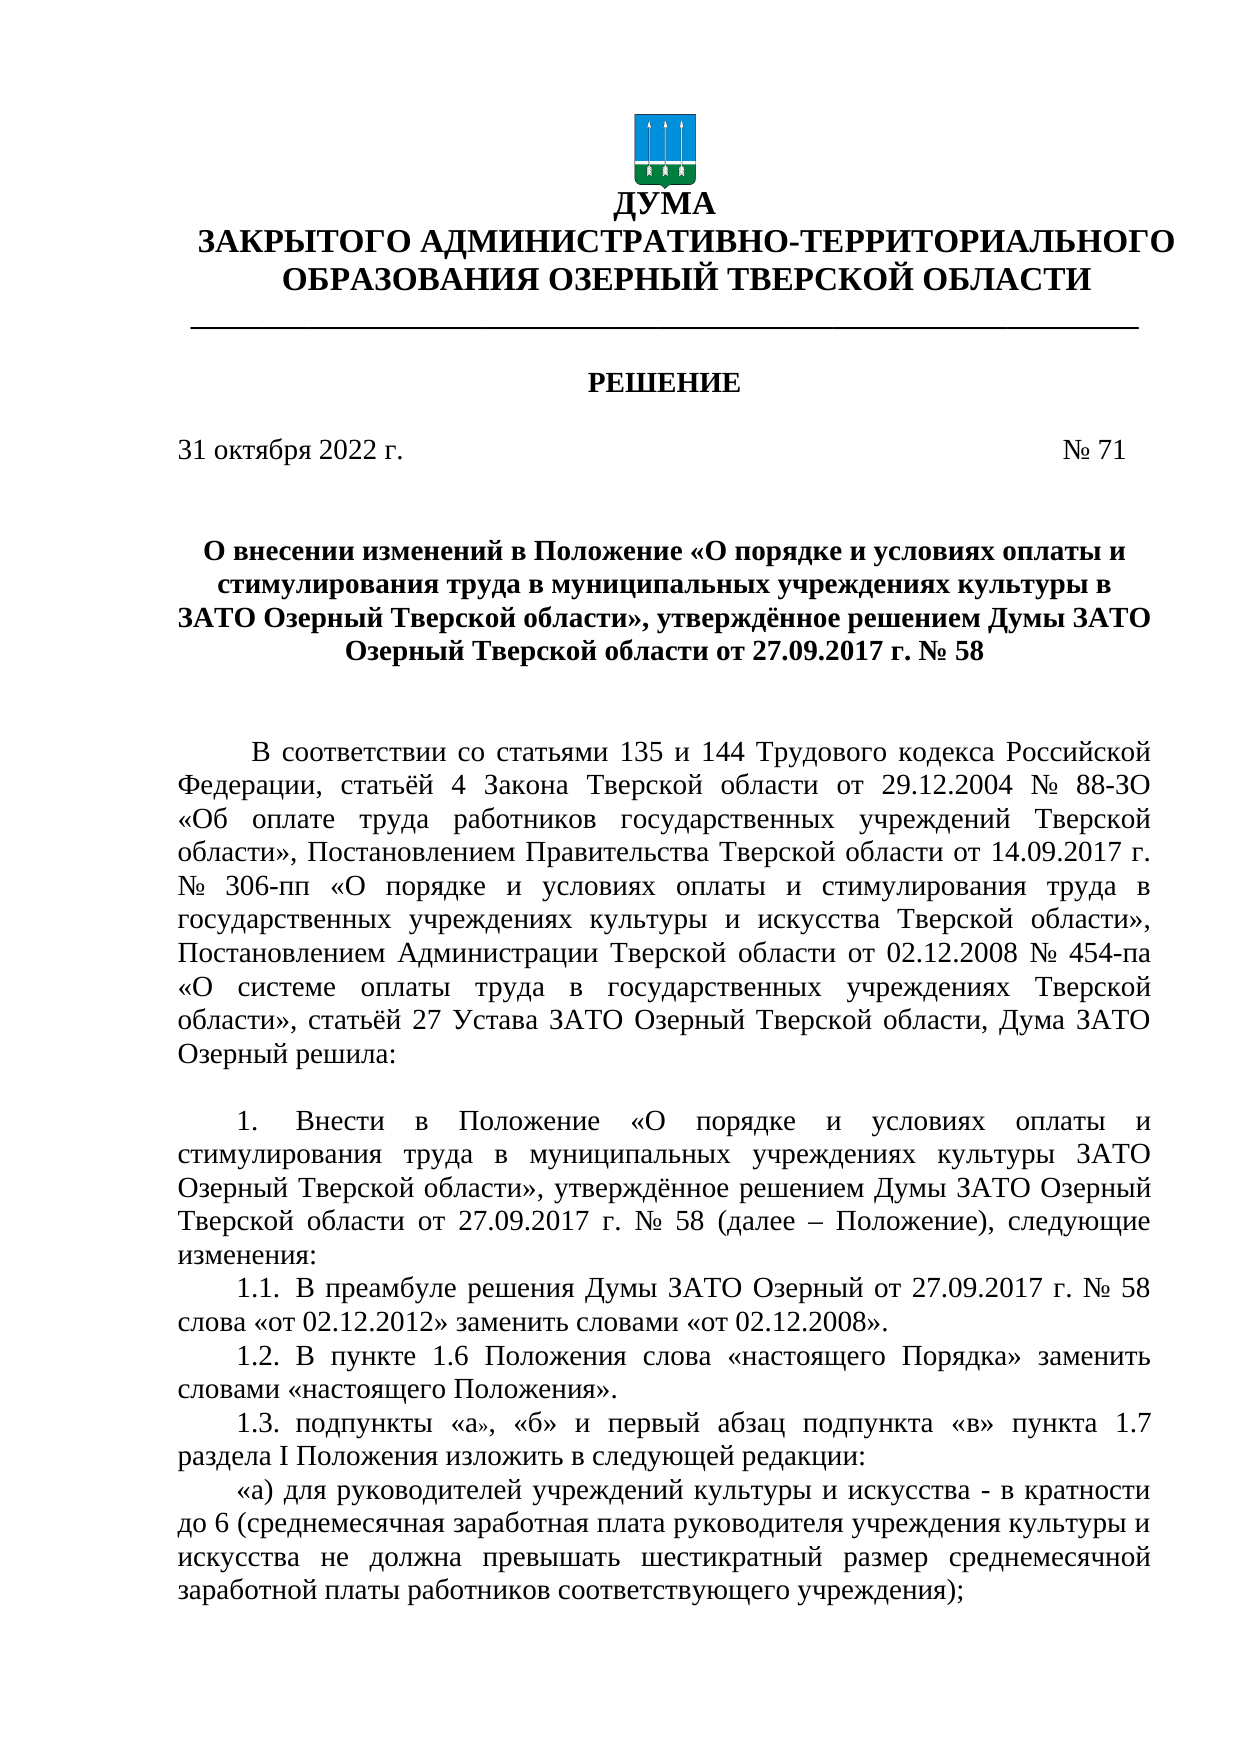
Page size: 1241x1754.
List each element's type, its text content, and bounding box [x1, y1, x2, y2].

list Внести в Положение «О порядке и условиях оплаты и стимулирования труда в муниципальных учреждениях культуры ЗАТО Озерный Тверской области», утверждённое решением Думы ЗАТО Озерный Тверской области от 27.09.2017 г. № 58 (далее – Положение), следующие изменения: [177, 1103, 1152, 1271]
title РЕШЕНИЕ [177, 365, 1152, 398]
picture [634, 123, 696, 190]
title _________________________________________________________________ [177, 298, 1152, 331]
text «а) для руководителей учреждений культуры и искусства - в кратности до 6 (среднемесячная заработная плата руководителя учреждения культуры и искусства не должна превышать шестикратный размер среднемесячной заработной платы работников соответствующего учреждения); [177, 1472, 1152, 1606]
title ОБРАЗОВАНИЯ ОЗЕРНЫЙ ТВЕРСКОЙ ОБЛАСТИ [118, 259, 1196, 298]
list В пункте 1.6 Положения слова «настоящего Порядка» заменить словами «настоящего Положения». [177, 1338, 1152, 1405]
text 31 октября 2022 г. № 71 [177, 432, 1152, 466]
text О внесении изменений в Положение «О порядке и условиях оплаты и стимулирования труда в муниципальных учреждениях культуры в ЗАТО Озерный Тверской области», утверждённое решением Думы ЗАТО Озерный Тверской области от 27.09.2017 г. № 58 [177, 533, 1152, 667]
title ДУМА [177, 183, 1152, 221]
title ЗАКРЫТОГО АДМИНИСТРАТИВНО-ТЕРРИТОРИАЛЬНОГО [177, 221, 1196, 259]
text В соответствии со статьями 135 и 144 Трудового кодекса Российской Федерации, статьёй 4 Закона Тверской области от 29.12.2004 № 88-ЗО «Об оплате труда работников государственных учреждений Тверской области», Постановлением Правительства Тверской области от 14.09.2017 г. № 306-пп «О порядке и условиях оплаты и стимулирования труда в государственных учреждениях культуры и искусства Тверской области», Постановлением Администрации Тверской области от 02.12.2008 № 454-па «О системе оплаты труда в государственных учреждениях Тверской области», статьёй 27 Устава ЗАТО Озерный Тверской области, Дума ЗАТО Озерный решила: [177, 734, 1152, 1069]
list подпункты «а», «б» и первый абзац подпункта «в» пункта 1.7 раздела I Положения изложить в следующей редакции: [177, 1405, 1152, 1472]
list В преамбуле решения Думы ЗАТО Озерный от 27.09.2017 г. № 58 слова «от 02.12.2012» заменить словами «от 02.12.2008». [177, 1271, 1152, 1338]
